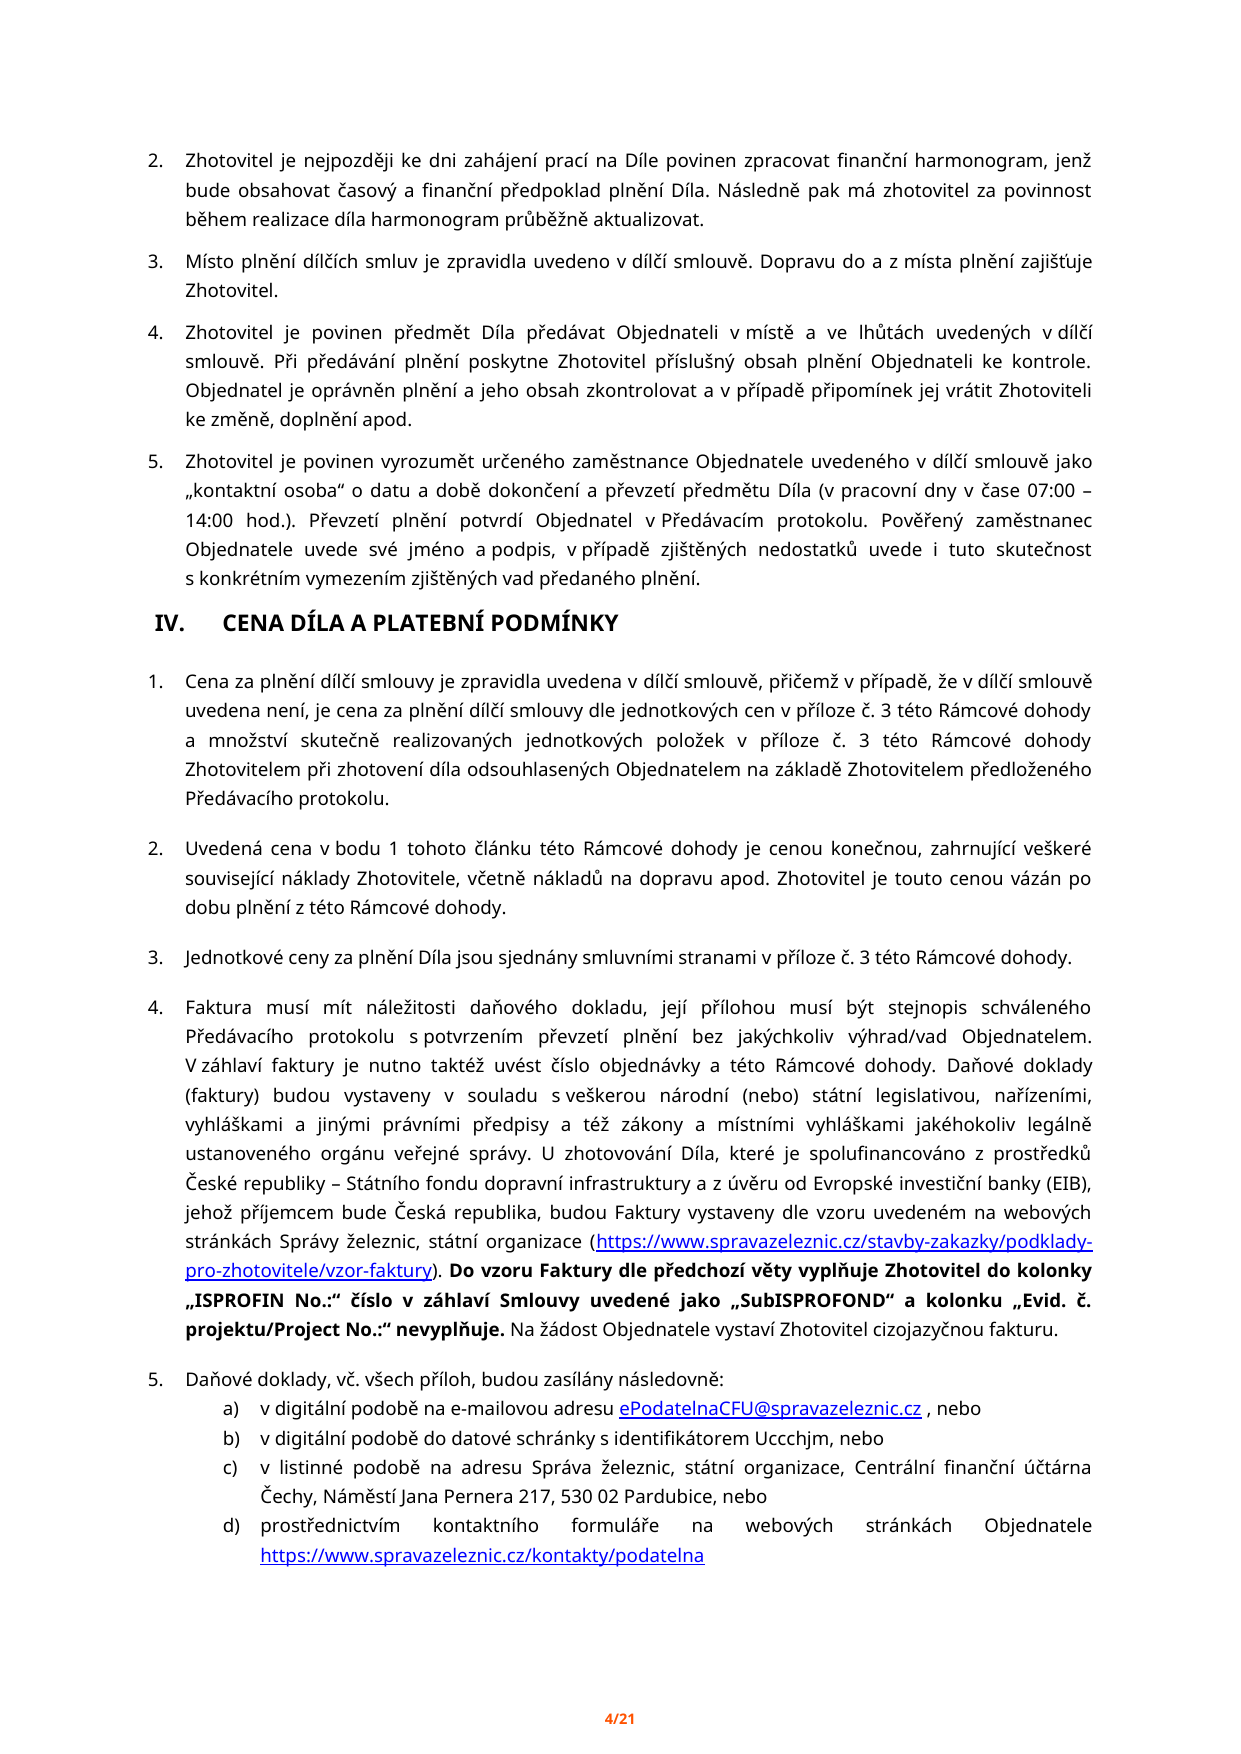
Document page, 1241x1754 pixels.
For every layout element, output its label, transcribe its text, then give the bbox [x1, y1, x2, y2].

list Faktura musí mít náležitosti daňového dokladu, její přílohou musí být stejnopis schváleného Předávacího protokolu s potvrzením převzetí plnění bez jakýchkoliv výhrad/vad Objednatelem. V záhlaví faktury je nutno taktéž uvést číslo objednávky a této Rámcové dohody. Daňové doklady (faktury) budou vystaveny v souladu s veškerou národní (nebo) státní legislativou, nařízeními, vyhláškami a jinými právními předpisy a též zákony a místními vyhláškami jakéhokoliv legálně ustanoveného orgánu veřejné správy. U zhotovování Díla, které je spolufinancováno z prostředků České republiky – Státního fondu dopravní infrastruktury a z úvěru od Evropské investiční banky (EIB), jehož příjemcem bude Česká republika, budou Faktury vystaveny dle vzoru uvedeném na webových stránkách Správy železnic, státní organizace (https://www.spravazeleznic.cz/stavby-zakazky/podklady-pro-zhotovitele/vzor-faktury). Do vzoru Faktury dle předchozí věty vyplňuje Zhotovitel do kolonky „ISPROFIN No.:“ číslo v záhlaví Smlouvy uvedené jako „SubISPROFOND“ a kolonku „Evid. č. projektu/Project No.:“ nevyplňuje. Na žádost Objednatele vystaví Zhotovitel cizojazyčnou fakturu. [148, 994, 1093, 1342]
list Uvedená cena v bodu 1 tohoto článku této Rámcové dohody je cenou konečnou, zahrnující veškeré související náklady Zhotovitele, včetně nákladů na dopravu apod. Zhotovitel je touto cenou vázán po dobu plnění z této Rámcové dohody. [148, 836, 1093, 919]
list v digitální podobě na e-mailovou adresu ePodatelnaCFU@spravazeleznic.cz , nebo [223, 1396, 1093, 1421]
text Zhotovitel je nejpozději ke dni zahájení prací na Díle povinen zpracovat finanční harmonogram, jenž bude obsahovat časový a finanční předpoklad plnění Díla. Následně pak má zhotovitel za povinnost během realizace díla harmonogram průběžně aktualizovat. [148, 148, 1093, 232]
list Jednotkové ceny za plnění Díla jsou sjednány smluvními stranami v příloze č. 3 této Rámcové dohody. [148, 944, 1093, 970]
list prostřednictvím kontaktního formuláře na webových stránkách Objednatele https://www.spravazeleznic.cz/kontakty/podatelna [223, 1513, 1093, 1567]
list CENA DÍLA A PLATEBNÍ PODMÍNKY [185, 607, 1093, 639]
text Zhotovitel je povinen vyrozumět určeného zaměstnance Objednatele uvedeného v dílčí smlouvě jako „kontaktní osoba“ o datu a době dokončení a převzetí předmětu Díla (v pracovní dny v čase 07:00 – 14:00 hod.). Převzetí plnění potvrdí Objednatel v Předávacím protokolu. Pověřený zaměstnanec Objednatele uvede své jméno a podpis, v případě zjištěných nedostatků uvede i tuto skutečnost s konkrétním vymezením zjištěných vad předaného plnění. [148, 448, 1093, 591]
list v digitální podobě do datové schránky s identifikátorem Uccchjm, nebo [223, 1425, 1093, 1450]
list Daňové doklady, vč. všech příloh, budou zasílány následovně: [148, 1366, 1093, 1392]
list Cena za plnění dílčí smlouvy je zpravidla uvedena v dílčí smlouvě, přičemž v případě, že v dílčí smlouvě uvedena není, je cena za plnění dílčí smlouvy dle jednotkových cen v příloze č. 3 této Rámcové dohody a množství skutečně realizovaných jednotkových položek v příloze č. 3 této Rámcové dohody Zhotovitelem při zhotovení díla odsouhlasených Objednatelem na základě Zhotovitelem předloženého Předávacího protokolu. [148, 668, 1093, 811]
text Místo plnění dílčích smluv je zpravidla uvedeno v dílčí smlouvě. Dopravu do a z místa plnění zajišťuje Zhotovitel. [148, 248, 1093, 303]
list v listinné podobě na adresu Správa železnic, státní organizace, Centrální finanční účtárna Čechy, Náměstí Jana Pernera 217, 530 02 Pardubice, nebo [223, 1454, 1093, 1509]
text Zhotovitel je povinen předmět Díla předávat Objednateli v místě a ve lhůtách uvedených v dílčí smlouvě. Při předávání plnění poskytne Zhotovitel příslušný obsah plnění Objednateli ke kontrole. Objednatel je oprávněn plnění a jeho obsah zkontrolovat a v případě připomínek jej vrátit Zhotoviteli ke změně, doplnění apod. [148, 319, 1093, 432]
